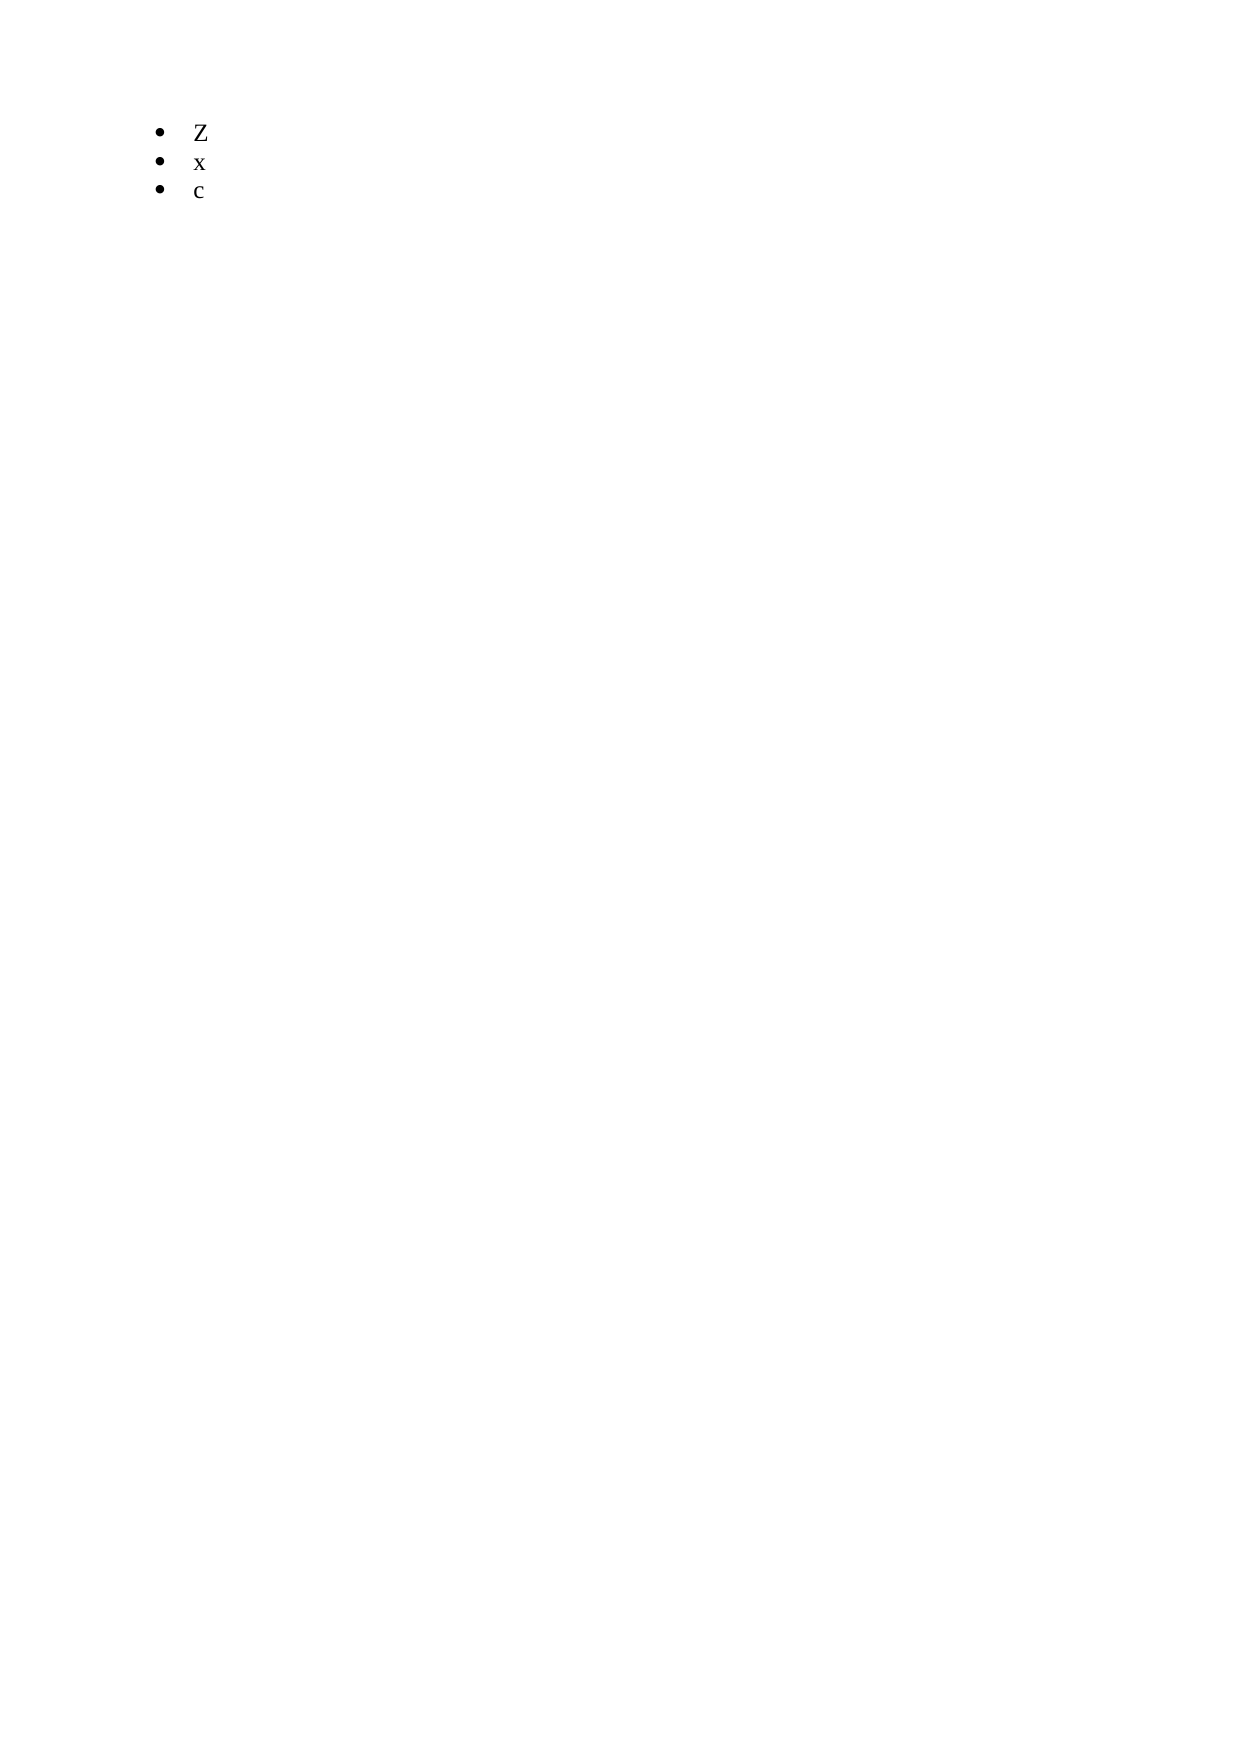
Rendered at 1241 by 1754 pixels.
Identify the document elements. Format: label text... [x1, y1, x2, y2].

list c [156, 176, 1122, 204]
list x [156, 147, 1122, 176]
list Z [156, 118, 1122, 147]
